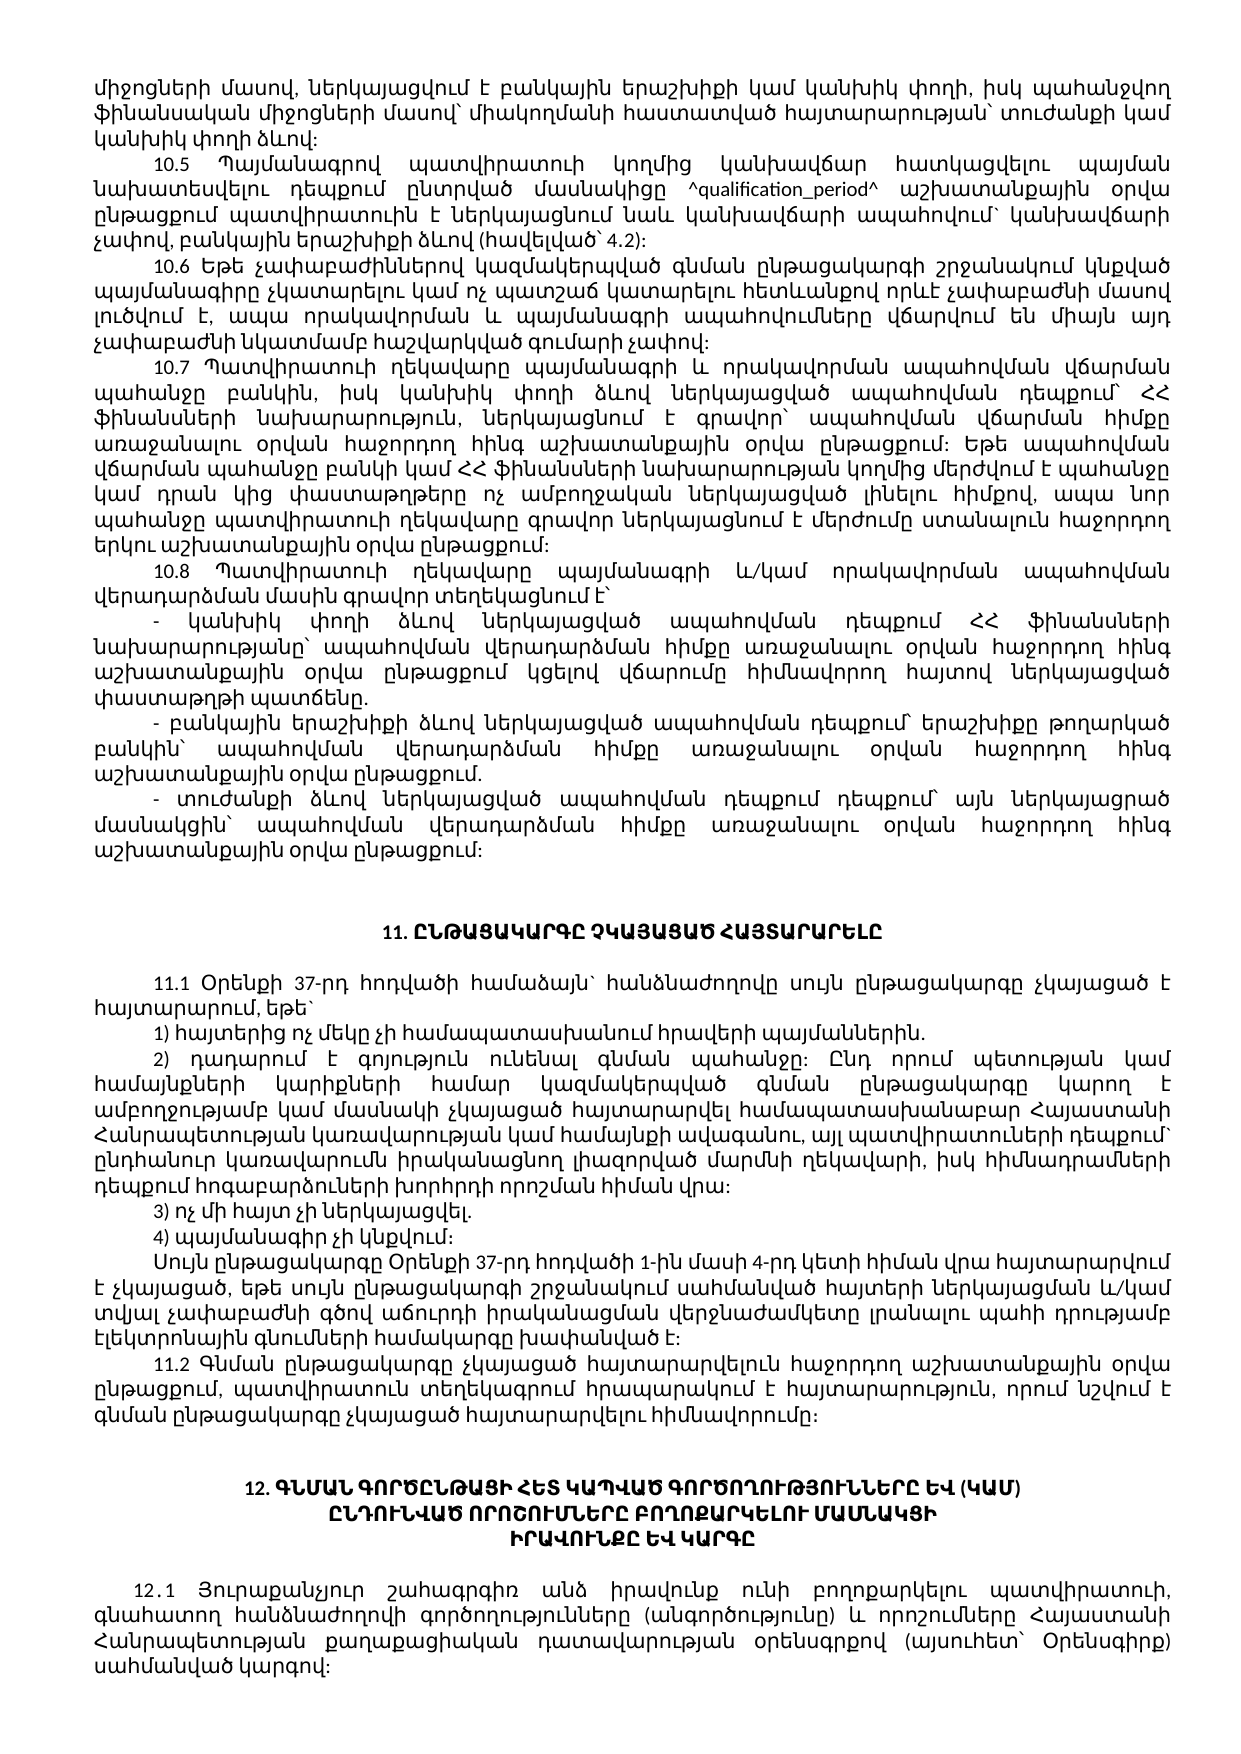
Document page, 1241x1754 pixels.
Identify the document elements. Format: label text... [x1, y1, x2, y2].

text 10.5 Պայմանագրով պատվիրատուի կողմից կանխավճար հատկացվելու պայման նախատեսվելու դեպքում ընտրված մասնակիցը ^qualification_period^ աշխատանքային օրվա ընթացքում պատվիրատուին է ներկայացնում նաև կանխավճարի ապահովում` կանխավճարի չափով, բանկային երաշխիքի ձևով (հավելված՝ 4․2): [94, 151, 1171, 253]
text 4) պայմանագիր չի կնքվում։ [94, 1224, 1171, 1249]
text ԻՐԱՎՈՒՆՔԸ ԵՎ ԿԱՐԳԸ [94, 1526, 1171, 1552]
text - նախատեսված ֆինանսական միջոցները գերազանցում են 25 մլն. ՀՀ դրամը, սակայն պայմանագրի ամբողջական կատարման համար հետագայում ևս պահանջվում են ֆինանսական միջոցներ, ապա պայմանագրի և որակավորման ապահովումները, հատկացված ֆինանսական միջոցների մասով, ներկայացվում է բանկային երաշխիքի կամ կանխիկ փողի, իսկ պահանջվող ֆինանսական միջոցների մասով՝ միակողմանի հաստատված հայտարարության՝ տուժանքի կամ կանխիկ փողի ձևով: [94, 75, 1171, 151]
text 11. ԸՆԹԱՑԱԿԱՐԳԸ ՉԿԱՅԱՑԱԾ ՀԱՅՏԱՐԱՐԵԼԸ [94, 919, 1171, 944]
text 2) դադարում է գոյություն ունենալ գնման պահանջը: Ընդ որում պետության կամ համայնքների կարիքների համար կազմակերպված գնման ընթացակարգը կարող է ամբողջությամբ կամ մասնակի չկայացած հայտարարվել համապատասխանաբար Հայաստանի Հանրապետության կառավարության կամ համայնքի ավագանու, այլ պատվիրատուների դեպքում` ընդհանուր կառավարումն իրականացնող լիազորված մարմնի ղեկավարի, իսկ հիմնադրամների դեպքում հոգաբարձուների խորհրդի որոշման հիման վրա: [94, 1046, 1171, 1198]
text 3) ոչ մի հայտ չի ներկայացվել. [94, 1198, 1171, 1224]
text 10.6 Եթե չափաբաժիններով կազմակերպված գնման ընթացակարգի շրջանակում կնքված պայմանագիրը չկատարելու կամ ոչ պատշաճ կատարելու հետևանքով որևէ չափաբաժնի մասով լուծվում է, ապա որակավորման և պայմանագրի ապահովումները վճարվում են միայն այդ չափաբաժնի նկատմամբ հաշվարկված գումարի չափով: [94, 253, 1171, 354]
text - տուժանքի ձևով ներկայացված ապահովման դեպքում դեպքում՝ այն ներկայացրած մասնակցին՝ ապահովման վերադարձման հիմքը առաջանալու օրվան հաջորդող հինգ աշխատանքային օրվա ընթացքում: [94, 787, 1171, 863]
text Սույն ընթացակարգը Օրենքի 37-րդ հոդվածի 1-ին մասի 4-րդ կետի հիման վրա հայտարարվում է չկայացած, եթե սույն ընթացակարգի շրջանակում սահմանված հայտերի ներկայացման և/կամ տվյալ չափաբաժնի գծով աճուրդի իրականացման վերջնաժամկետը լրանալու պահի դրությամբ էլեկտրոնային գնումների համակարգը խափանված է: [94, 1249, 1171, 1351]
text - բանկային երաշխիքի ձևով ներկայացված ապահովման դեպքում՝ երաշխիքը թողարկած բանկին՝ ապահովման վերադարձման հիմքը առաջանալու օրվան հաջորդող հինգ աշխատանքային օրվա ընթացքում. [94, 710, 1171, 787]
text - կանխիկ փողի ձևով ներկայացված ապահովման դեպքում ՀՀ ֆինանսների նախարարությանը՝ ապահովման վերադարձման հիմքը առաջանալու օրվան հաջորդող հինգ աշխատանքային օրվա ընթացքում կցելով վճարումը հիմնավորող հայտով ներկայացված փաստաթղթի պատճենը. [94, 609, 1171, 710]
text 12․1 Յուրաքանչյուր շահագրգիռ անձ իրավունք ունի բողոքարկելու պատվիրատուի, գնահատող հանձնաժողովի գործողությունները (անգործությունը) և որոշումները Հայաստանի Հանրապետության քաղաքացիական դատավարության օրենսգրքով (այսուհետ՝ Օրենսգիրք) սահմանված կարգով: [94, 1577, 1171, 1679]
text 1) հայտերից ոչ մեկը չի համապատասխանում հրավերի պայմաններին. [94, 1021, 1171, 1046]
text 10.7 Պատվիրատուի ղեկավարը պայմանագրի և որակավորման ապահովման վճարման պահանջը բանկին, իսկ կանխիկ փողի ձևով ներկայացված ապահովման դեպքում՝ ՀՀ ֆինանսների նախարարություն, ներկայացնում է գրավոր՝ ապահովման վճարման հիմքը առաջանալու օրվան հաջորդող հինգ աշխատանքային օրվա ընթացքում: Եթե ապահովման վճարման պահանջը բանկի կամ ՀՀ ֆինանսների նախարարության կողմից մերժվում է պահանջը կամ դրան կից փաստաթղթերը ոչ ամբողջական ներկայացված լինելու հիմքով, ապա նոր պահանջը պատվիրատուի ղեկավարը գրավոր ներկայացնում է մերժումը ստանալուն հաջորդող երկու աշխատանքային օրվա ընթացքում: [94, 354, 1171, 558]
text 10.8 Պատվիրատուի ղեկավարը պայմանագրի և/կամ որակավորման ապահովման վերադարձման մասին գրավոր տեղեկացնում է՝ [94, 558, 1171, 609]
text 11.1 Օրենքի 37-րդ հոդվածի համաձայն` հանձնաժողովը սույն ընթացակարգը չկայացած է հայտարարում, եթե` [94, 970, 1171, 1021]
text 11.2 Գնման ընթացակարգը չկայացած հայտարարվելուն հաջորդող աշխատանքային օրվա ընթացքում, պատվիրատուն տեղեկագրում հրապարակում է հայտարարություն, որում նշվում է գնման ընթացակարգը չկայացած հայտարարվելու հիմնավորումը։ [94, 1351, 1171, 1427]
text ԸՆԴՈՒՆՎԱԾ ՈՐՈՇՈՒՄՆԵՐԸ ԲՈՂՈՔԱՐԿԵԼՈՒ ՄԱՍՆԱԿՑԻ [94, 1501, 1171, 1526]
text 12. ԳՆՄԱՆ ԳՈՐԾԸՆԹԱՑԻ ՀԵՏ ԿԱՊՎԱԾ ԳՈՐԾՈՂՈՒԹՅՈՒՆՆԵՐԸ ԵՎ (ԿԱՄ) [94, 1476, 1171, 1501]
